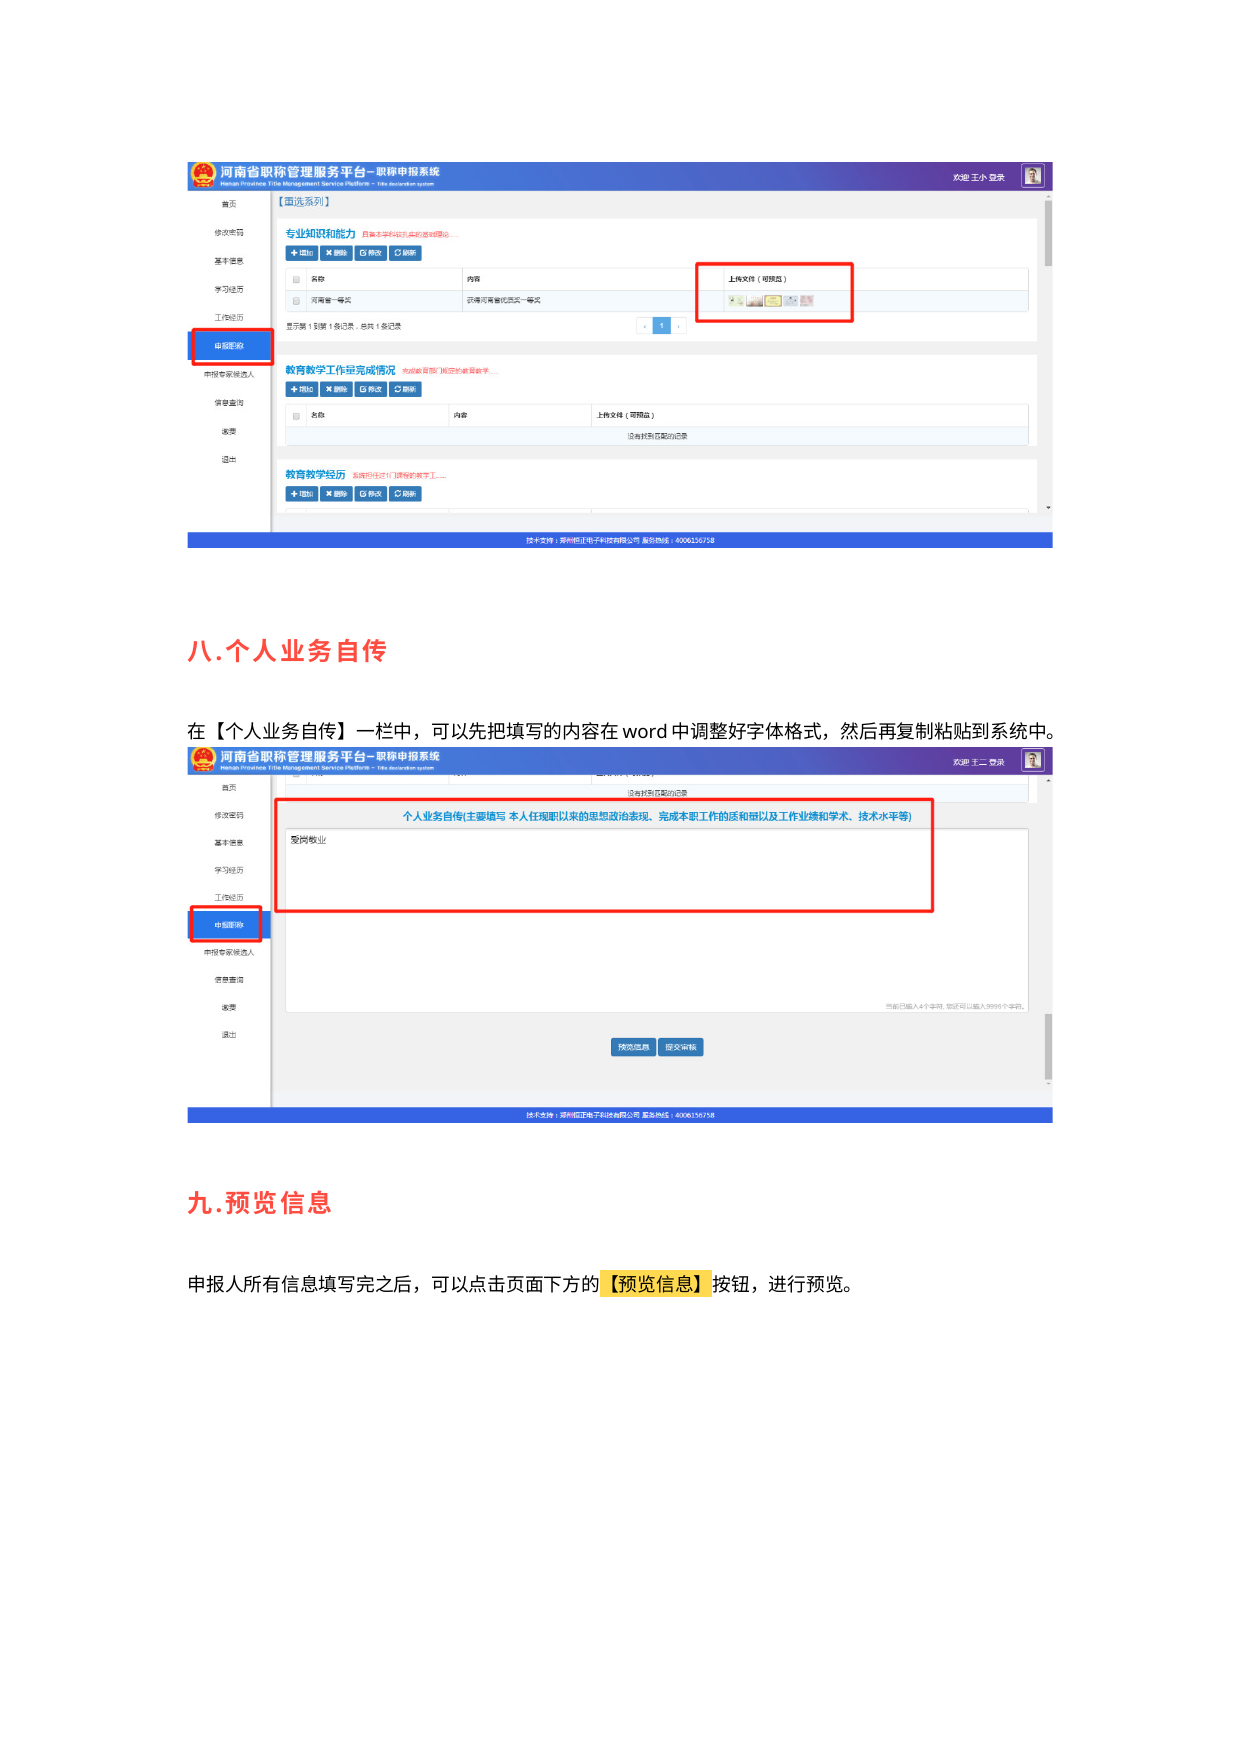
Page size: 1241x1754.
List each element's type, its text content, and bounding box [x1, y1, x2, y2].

picture [187, 747, 1053, 1123]
text 八.个人业务自传 [187, 617, 1053, 682]
text 在【个人业务自传】一栏中，可以先把填写的内容在word中调整好字体格式，然后再复制粘贴到系统中。 [187, 714, 1053, 747]
text 九.预览信息 [187, 1169, 1053, 1234]
text 申报人所有信息填写完之后，可以点击页面下方的【预览信息】按钮，进行预览。 [187, 1267, 1053, 1299]
picture [187, 162, 1053, 548]
